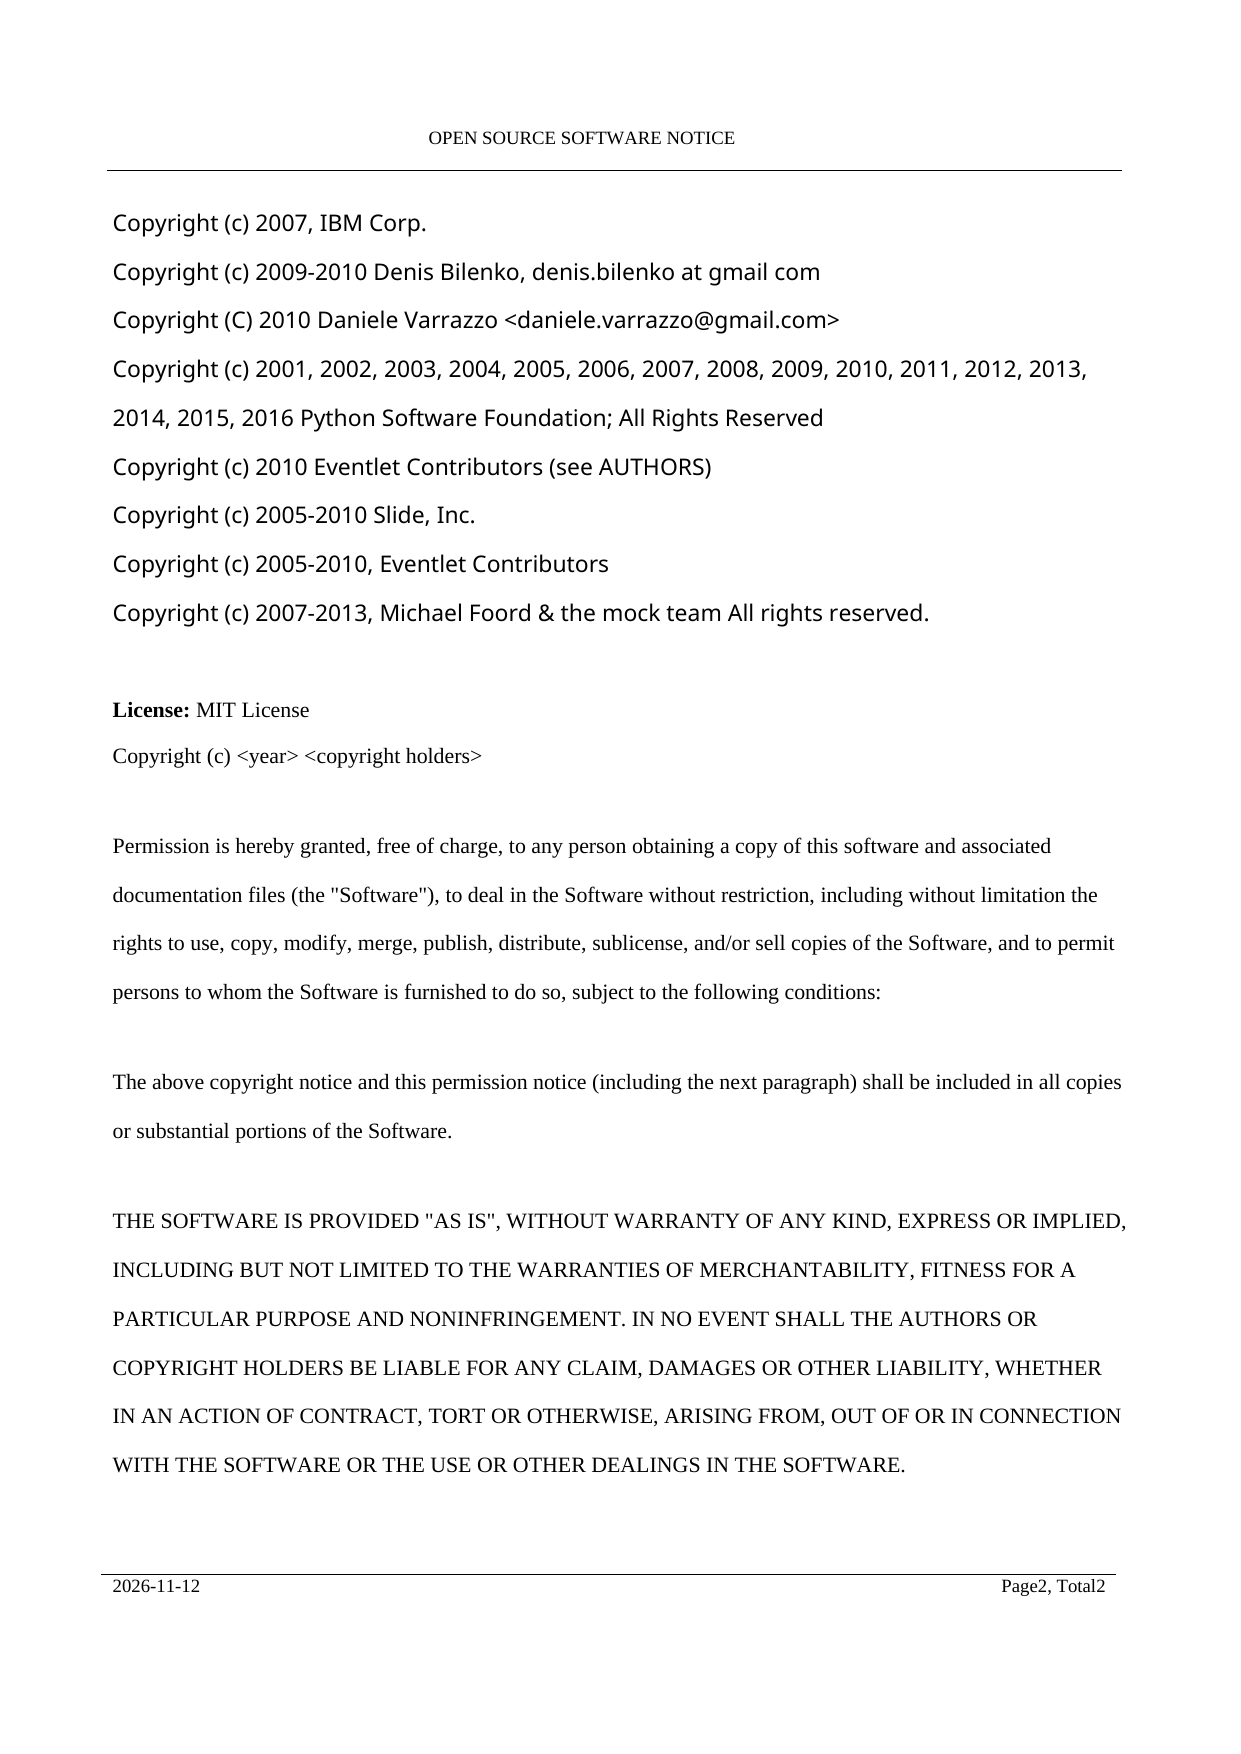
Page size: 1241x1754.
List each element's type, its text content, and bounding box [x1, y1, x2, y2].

text Copyright (c) <year> <copyright holders> [112, 739, 1128, 771]
text THE SOFTWARE IS PROVIDED "AS IS", WITHOUT WARRANTY OF ANY KIND, EXPRESS OR IMPLIED, INCLUDING BUT NOT LIMITED TO THE WARRANTIES OF MERCHANTABILITY, FITNESS FOR A PARTICULAR PURPOSE AND NONINFRINGEMENT. IN NO EVENT SHALL THE AUTHORS OR COPYRIGHT HOLDERS BE LIABLE FOR ANY CLAIM, DAMAGES OR OTHER LIABILITY, WHETHER IN AN ACTION OF CONTRACT, TORT OR OTHERWISE, ARISING FROM, OUT OF OR IN CONNECTION WITH THE SOFTWARE OR THE USE OR OTHER DEALINGS IN THE SOFTWARE. [112, 1204, 1128, 1481]
text License: MIT License [112, 694, 1128, 726]
text The above copyright notice and this permission notice (including the next paragraph) shall be included in all copies or substantial portions of the Software. [112, 1066, 1128, 1147]
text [112, 206, 1128, 678]
text Permission is hereby granted, free of charge, to any person obtaining a copy of this software and associated documentation files (the "Software"), to deal in the Software without restriction, including without limitation the rights to use, copy, modify, merge, publish, distribute, sublicense, and/or sell copies of the Software, and to permit persons to whom the Software is furnished to do so, subject to the following conditions: [112, 829, 1128, 1008]
